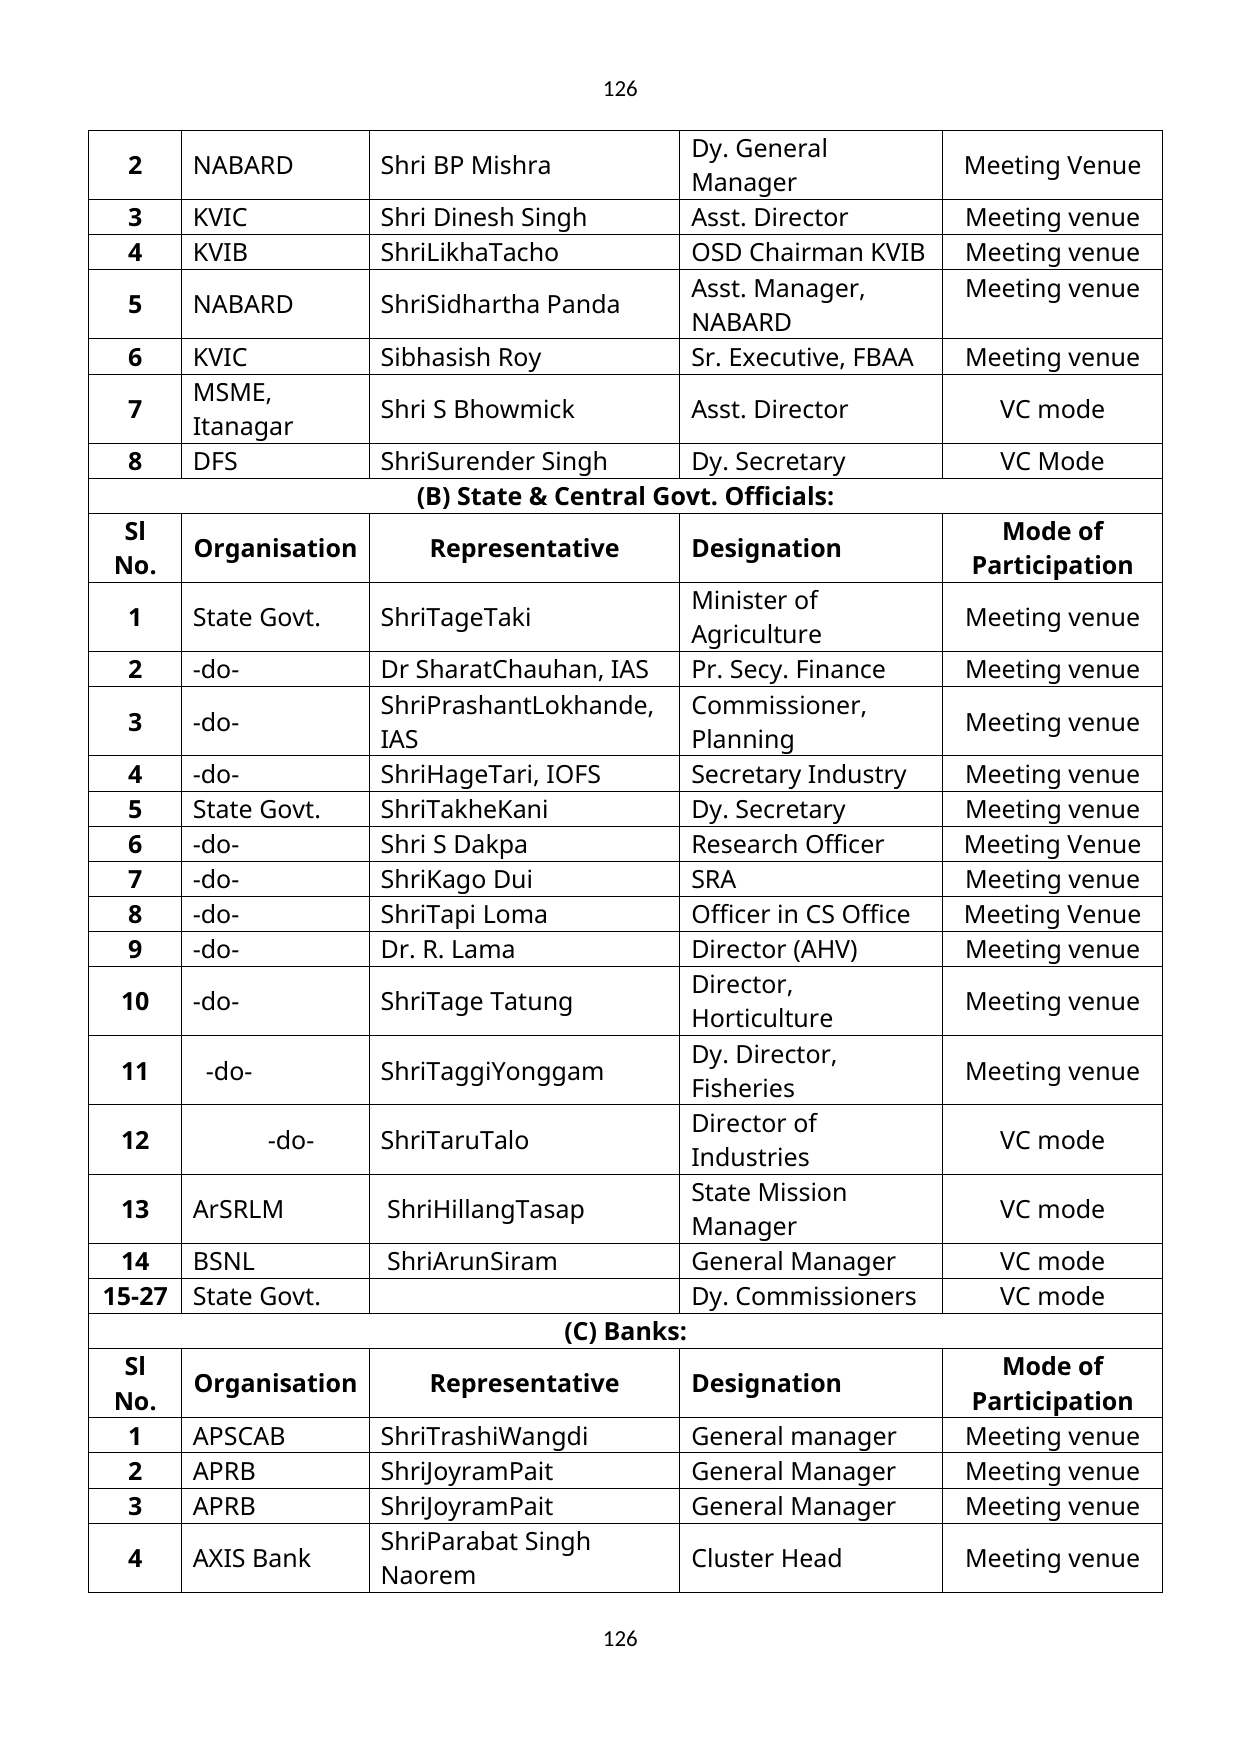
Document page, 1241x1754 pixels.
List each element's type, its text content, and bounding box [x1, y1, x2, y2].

table_cell Meeting venue [943, 687, 1162, 755]
table_cell -do- [182, 827, 369, 861]
table_cell General Manager [680, 1489, 942, 1522]
table_cell 2 [89, 652, 181, 686]
table_cell Director of Industries [680, 1105, 942, 1173]
table_cell APSCAB [182, 1418, 369, 1452]
table_cell OSD Chairman KVIB [680, 235, 942, 269]
table_cell Meeting venue [943, 1418, 1162, 1452]
table_cell Meeting venue [943, 967, 1162, 1035]
table_cell VC Mode [943, 444, 1162, 478]
table_cell Officer in CS Office [680, 897, 942, 931]
table_cell ShriSidhartha Panda [370, 270, 679, 338]
table_cell VC mode [943, 375, 1162, 443]
table_cell 3 [89, 687, 181, 755]
table_cell BSNL [182, 1244, 369, 1278]
table_cell Dy. Secretary [680, 792, 942, 826]
table_cell ShriTakheKani [370, 792, 679, 826]
table_cell Director (AHV) [680, 932, 942, 966]
table_cell Cluster Head [680, 1524, 942, 1592]
table_cell Sl No. [89, 1349, 181, 1417]
table_cell 4 [89, 1524, 181, 1592]
table_cell APRB [182, 1489, 369, 1522]
table_cell Designation [680, 514, 942, 582]
table_cell 8 [89, 444, 181, 478]
table_cell Meeting venue [943, 792, 1162, 826]
table_cell State Govt. [182, 583, 369, 651]
table_cell 2 [89, 1453, 181, 1487]
table_cell 1 [89, 583, 181, 651]
table_cell 10 [89, 967, 181, 1035]
table_cell ShriTaggiYonggam [370, 1036, 679, 1104]
table_cell Dy. General Manager [680, 131, 942, 199]
table_cell Representative [370, 514, 679, 582]
table_cell Asst. Manager, NABARD [680, 270, 942, 338]
table_cell ShriPrashantLokhande, IAS [370, 687, 679, 755]
table_cell DFS [182, 444, 369, 478]
table_cell 4 [89, 235, 181, 269]
table_cell Dr. R. Lama [370, 932, 679, 966]
table_cell 5 [89, 270, 181, 338]
table_cell NABARD [182, 270, 369, 338]
table_cell -do- [182, 967, 369, 1035]
table_cell Asst. Director [680, 200, 942, 234]
table_cell Shri BP Mishra [370, 131, 679, 199]
table_cell Dy. Director, Fisheries [680, 1036, 942, 1104]
table_cell 6 [89, 339, 181, 373]
table_cell ShriSurender Singh [370, 444, 679, 478]
table_cell ShriKago Dui [370, 862, 679, 896]
table_cell Organisation [182, 514, 369, 582]
table_cell -do- [182, 652, 369, 686]
table_cell -do- [182, 932, 369, 966]
table_cell 15-27 [89, 1279, 181, 1313]
table_cell General Manager [680, 1244, 942, 1278]
table_cell Representative [370, 1349, 679, 1417]
table_cell ShriJoyramPait [370, 1453, 679, 1487]
table_cell KVIC [182, 200, 369, 234]
table_cell Dy. Commissioners [680, 1279, 942, 1313]
table_cell ShriJoyramPait [370, 1489, 679, 1522]
table_cell Meeting venue [943, 932, 1162, 966]
table_cell Dy. Secretary [680, 444, 942, 478]
table_cell Asst. Director [680, 375, 942, 443]
table_cell State Govt. [182, 792, 369, 826]
table_cell Commissioner, Planning [680, 687, 942, 755]
table_cell VC mode [943, 1244, 1162, 1278]
table_cell State Govt. [182, 1279, 369, 1313]
table_cell 13 [89, 1175, 181, 1243]
table_cell VC mode [943, 1175, 1162, 1243]
table_cell 5 [89, 792, 181, 826]
table_cell -do- [182, 756, 369, 791]
table_cell KVIB [182, 235, 369, 269]
table_cell Meeting Venue [943, 131, 1162, 199]
table_cell Mode of Participation [943, 1349, 1162, 1417]
table_cell NABARD [182, 131, 369, 199]
table_cell ShriTapi Loma [370, 897, 679, 931]
table_cell MSME, Itanagar [182, 375, 369, 443]
table_cell AXIS Bank [182, 1524, 369, 1592]
table_cell Meeting venue [943, 1524, 1162, 1592]
table_cell Meeting Venue [943, 827, 1162, 861]
table_cell Sl No. [89, 514, 181, 582]
table_cell Meeting venue [943, 862, 1162, 896]
table_cell Meeting venue [943, 756, 1162, 791]
table_cell Sr. Executive, FBAA [680, 339, 942, 373]
table_cell 9 [89, 932, 181, 966]
table_cell ShriLikhaTacho [370, 235, 679, 269]
table_cell Sibhasish Roy [370, 339, 679, 373]
table_cell Pr. Secy. Finance [680, 652, 942, 686]
table_cell 2 [89, 131, 181, 199]
table_cell ShriHillangTasap [370, 1175, 679, 1243]
table_cell Meeting venue [943, 1036, 1162, 1104]
table_cell ArSRLM [182, 1175, 369, 1243]
table_cell Meeting venue [943, 583, 1162, 651]
table_cell Minister of Agriculture [680, 583, 942, 651]
table_cell Meeting Venue [943, 897, 1162, 931]
table_cell -do- [182, 897, 369, 931]
table_cell (B) State & Central Govt. Officials: [89, 479, 1162, 513]
table_cell ShriTage Tatung [370, 967, 679, 1035]
table_cell 14 [89, 1244, 181, 1278]
table_cell Meeting venue [943, 1489, 1162, 1522]
table_cell General manager [680, 1418, 942, 1452]
table_cell Mode of Participation [943, 514, 1162, 582]
table_cell ShriArunSiram [370, 1244, 679, 1278]
table_cell KVIC [182, 339, 369, 373]
table_cell General Manager [680, 1453, 942, 1487]
table_cell (C) Banks: [89, 1314, 1162, 1348]
table_cell VC mode [943, 1279, 1162, 1313]
table_cell [370, 1279, 679, 1313]
table_cell 6 [89, 827, 181, 861]
table_cell Designation [680, 1349, 942, 1417]
table_cell Shri S Dakpa [370, 827, 679, 861]
table_cell ShriTrashiWangdi [370, 1418, 679, 1452]
table_cell -do- [182, 687, 369, 755]
table_cell Meeting venue [943, 339, 1162, 373]
table_cell ShriHageTari, IOFS [370, 756, 679, 791]
table_cell 11 [89, 1036, 181, 1104]
table_cell Organisation [182, 1349, 369, 1417]
table_cell 7 [89, 375, 181, 443]
table_cell -do- [182, 862, 369, 896]
table_cell Meeting venue [943, 270, 1162, 338]
table_cell 3 [89, 200, 181, 234]
table_cell APRB [182, 1453, 369, 1487]
table_cell Shri S Bhowmick [370, 375, 679, 443]
table_cell Dr SharatChauhan, IAS [370, 652, 679, 686]
table_cell ShriParabat Singh Naorem [370, 1524, 679, 1592]
table_cell Meeting venue [943, 1453, 1162, 1487]
table_cell VC mode [943, 1105, 1162, 1173]
table_cell Research Officer [680, 827, 942, 861]
table_cell Meeting venue [943, 235, 1162, 269]
table_cell -do- [182, 1036, 369, 1104]
table_cell Meeting venue [943, 200, 1162, 234]
table_cell ShriTageTaki [370, 583, 679, 651]
table_cell Meeting venue [943, 652, 1162, 686]
table_cell 12 [89, 1105, 181, 1173]
table_cell Secretary Industry [680, 756, 942, 791]
table_cell SRA [680, 862, 942, 896]
table_cell ShriTaruTalo [370, 1105, 679, 1173]
table_cell 3 [89, 1489, 181, 1522]
table_cell Shri Dinesh Singh [370, 200, 679, 234]
table_cell State Mission Manager [680, 1175, 942, 1243]
table_cell 7 [89, 862, 181, 896]
table_cell Director, Horticulture [680, 967, 942, 1035]
table_cell 1 [89, 1418, 181, 1452]
table_cell 4 [89, 756, 181, 791]
table_cell 8 [89, 897, 181, 931]
table_cell -do- [182, 1105, 369, 1173]
